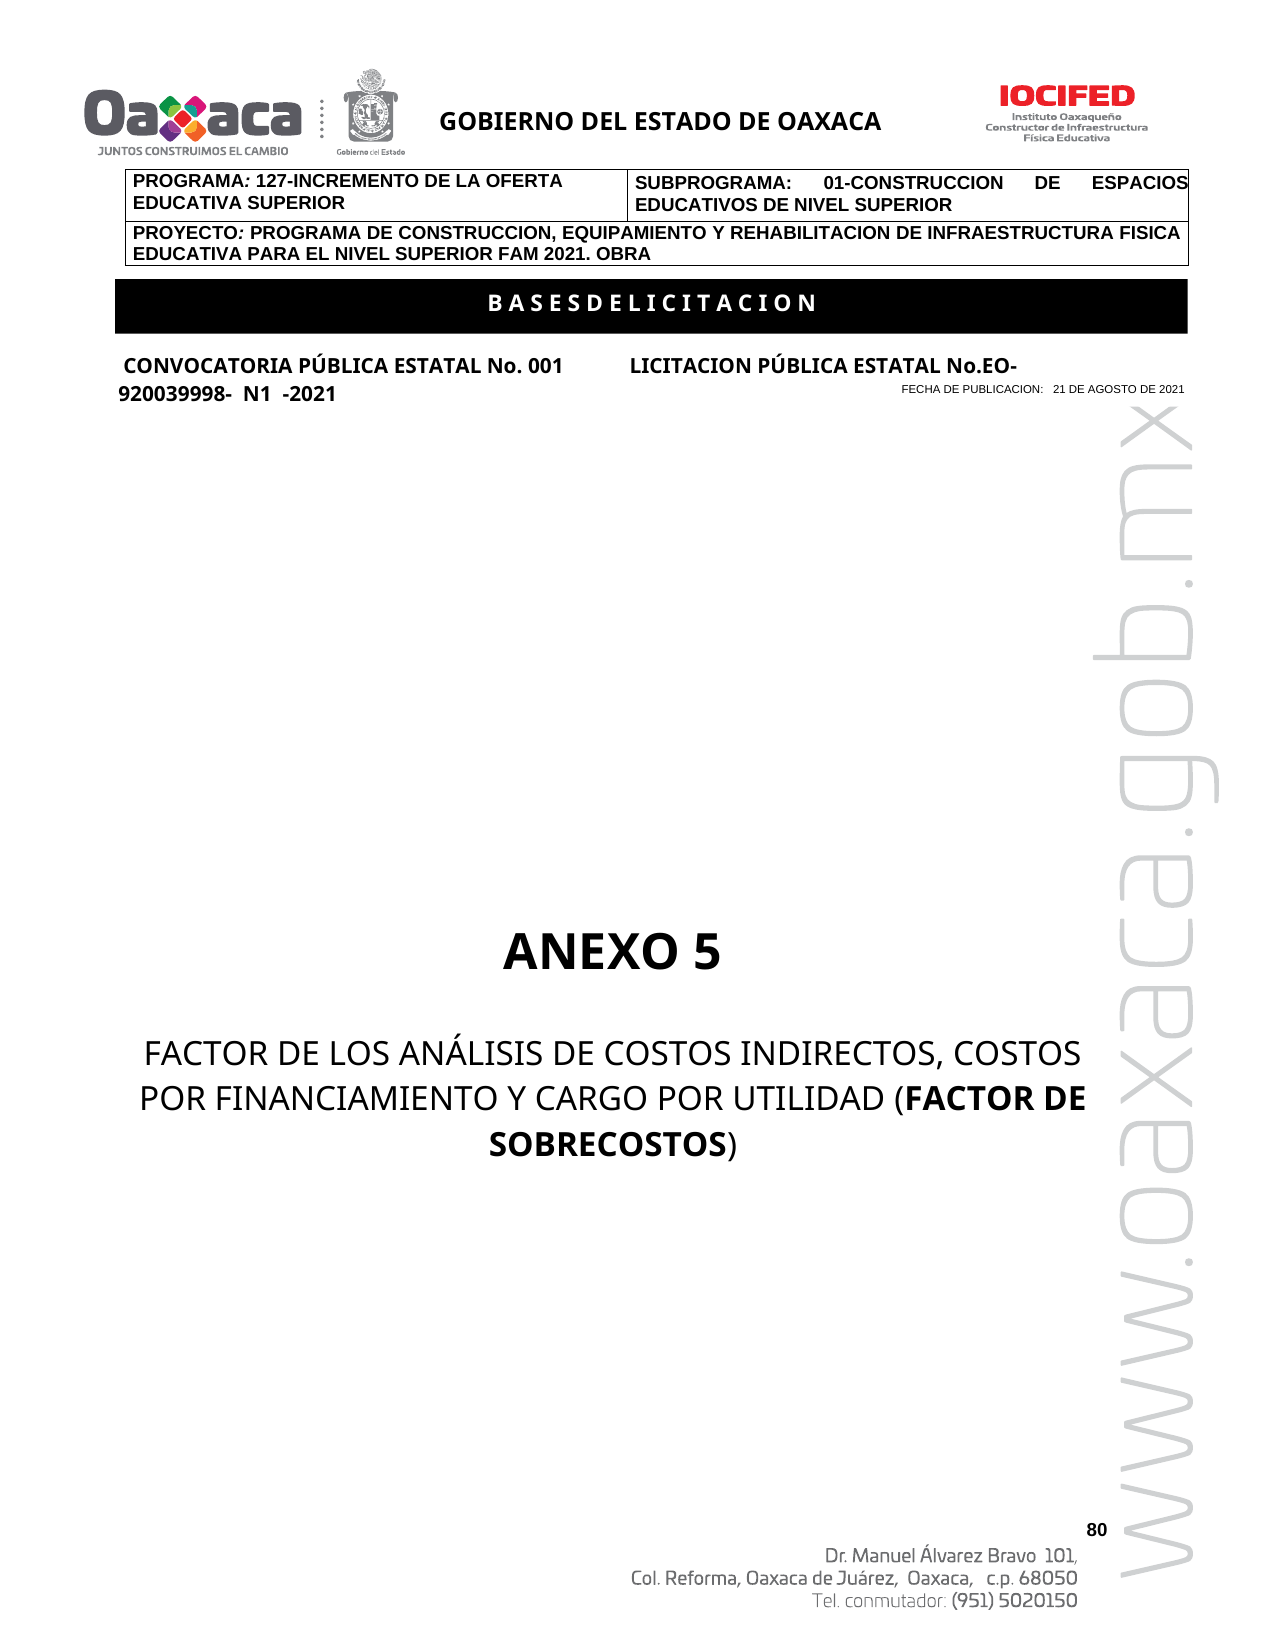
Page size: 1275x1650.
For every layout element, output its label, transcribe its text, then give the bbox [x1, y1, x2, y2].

text FACTOR DE LOS ANÁLISIS DE COSTOS INDIRECTOS, COSTOS POR FINANCIAMIENTO Y CARGO POR UTILIDAD (FACTOR DE SOBRECOSTOS) [118, 1030, 1107, 1166]
text ANEXO 5 [118, 916, 1107, 984]
